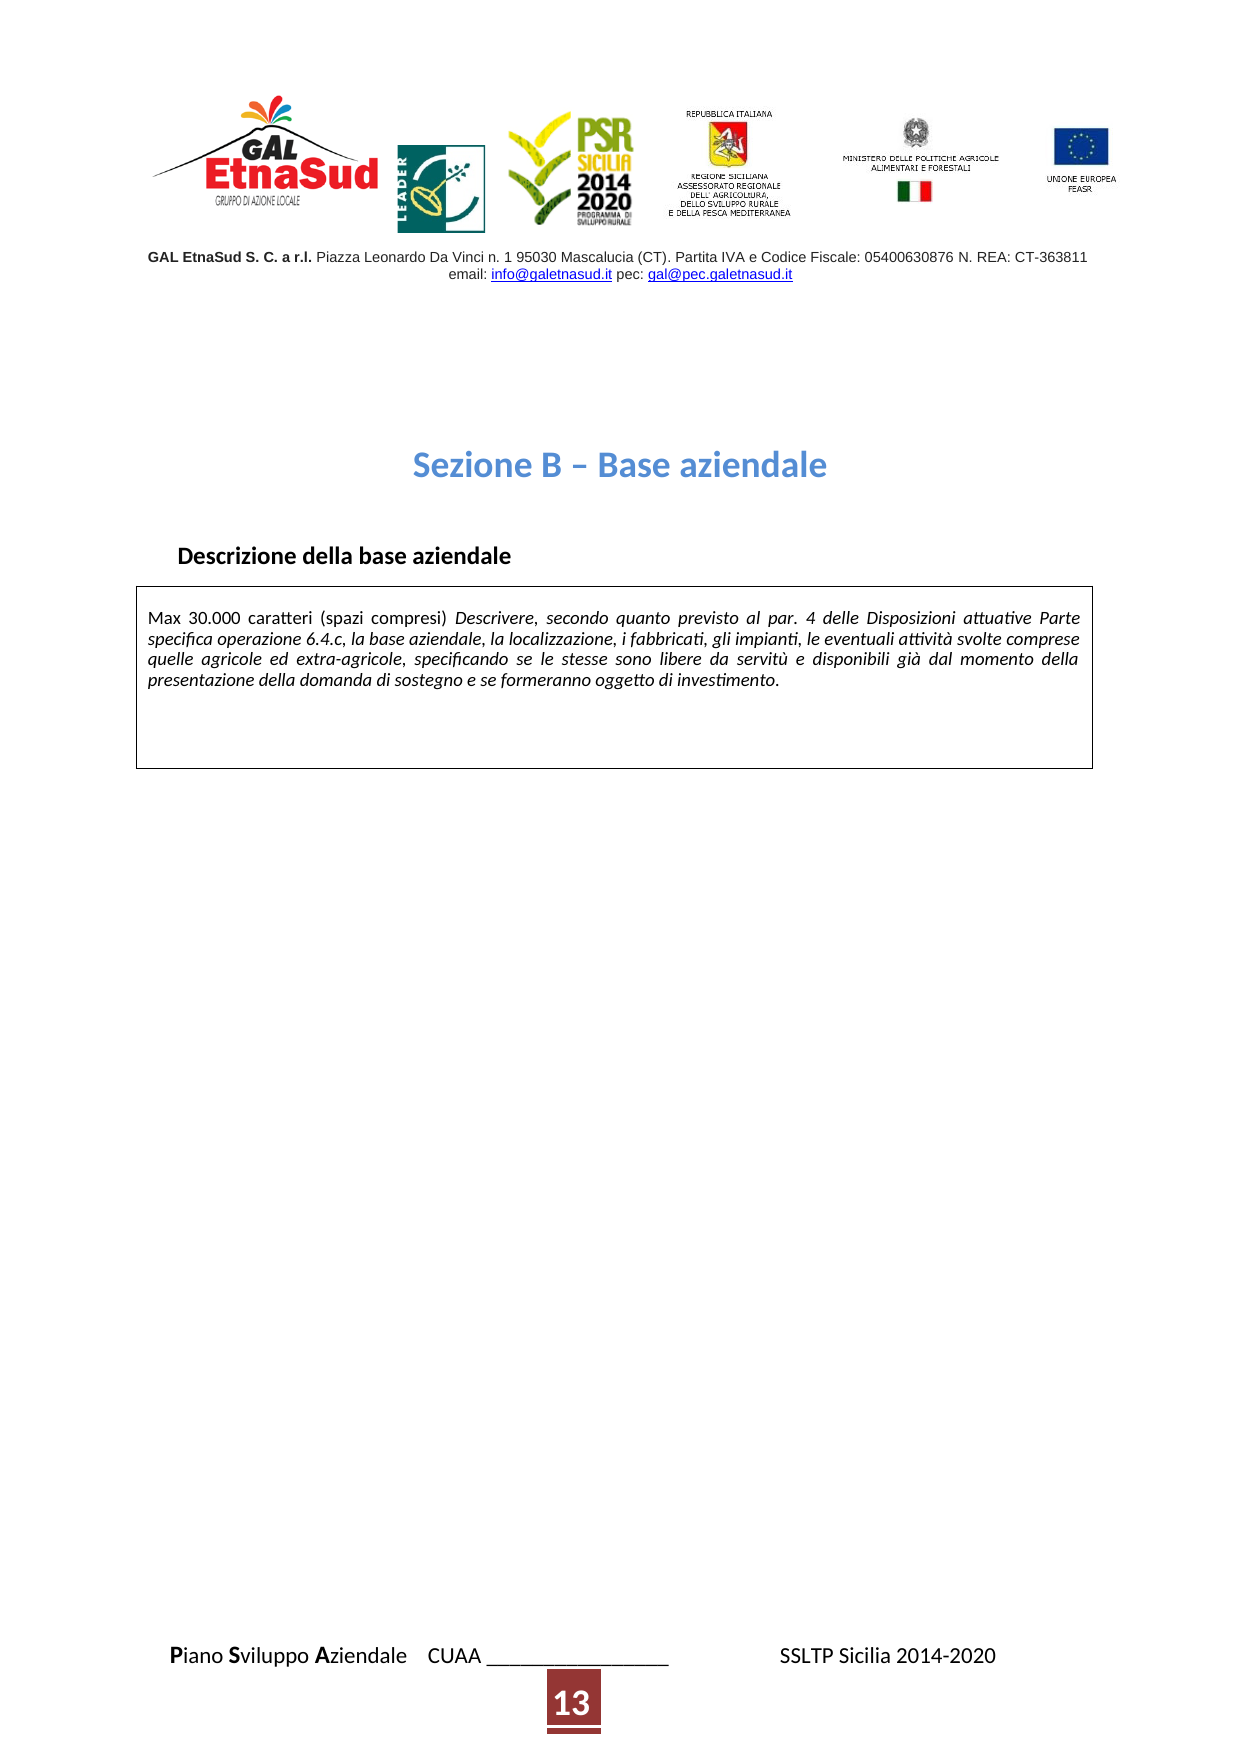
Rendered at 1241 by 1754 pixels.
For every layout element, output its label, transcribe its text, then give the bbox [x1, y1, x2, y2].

picture [663, 106, 1131, 227]
picture [147, 88, 486, 233]
table_header Max 30.000 caratteri (spazi compresi) Descrivere, secondo quanto previsto al par. 4 delle Disposizioni attuative Parte specifica operazione 6.4.c, la base aziendale, la localizzazione, i fabbricati, gli impianti, le eventuali attività svolte comprese quelle agricole ed extra-agricole, specificando se le stesse sono libere da servitù e disponibili già dal momento della presentazione della domanda di sostegno e se formeranno oggetto di investimento. [137, 587, 1092, 768]
picture [500, 107, 645, 233]
text Descrizione della base aziendale [177, 540, 1093, 570]
subtitle Sezione B – Base aziendale [148, 441, 1093, 487]
